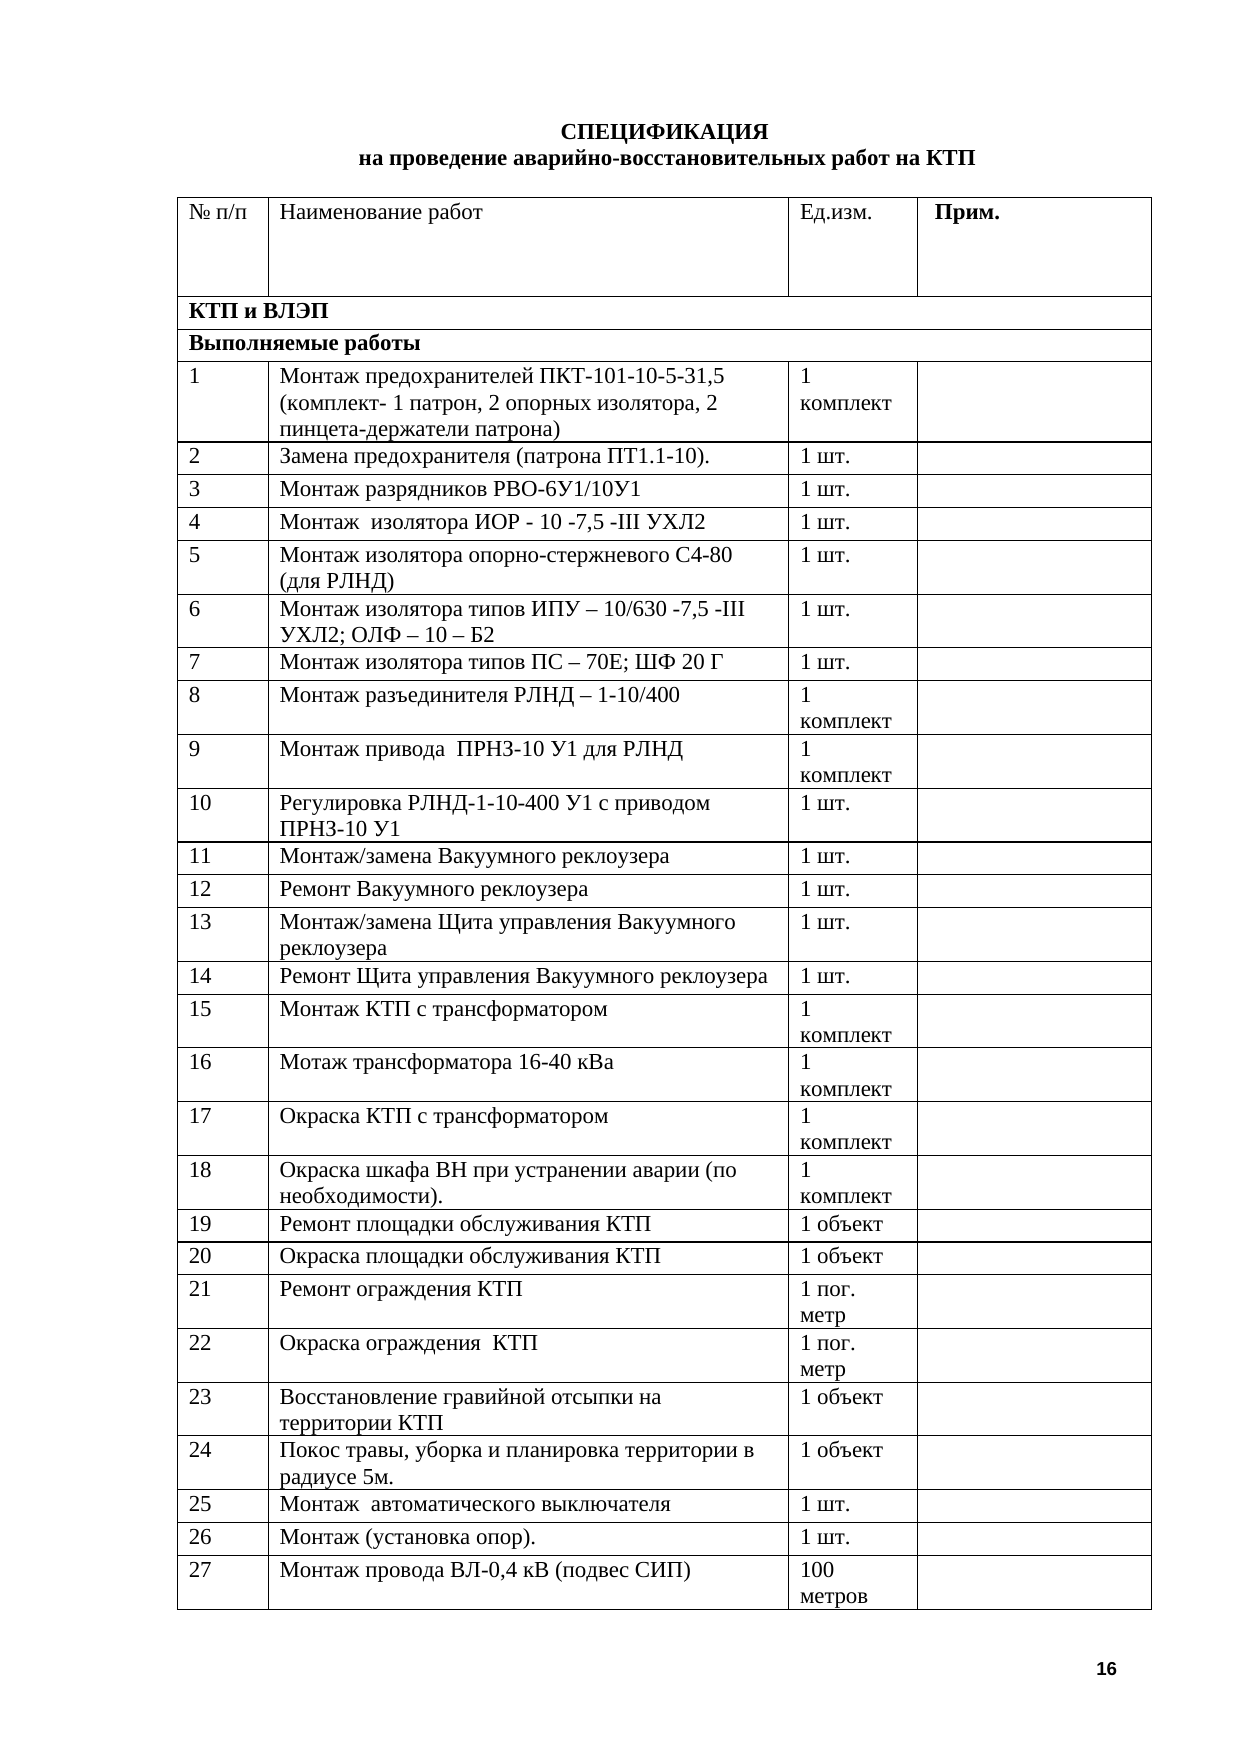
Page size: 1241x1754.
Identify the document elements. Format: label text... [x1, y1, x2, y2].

table_cell 1 шт. [789, 443, 917, 474]
table_cell 5 [178, 541, 268, 593]
table_cell 15 [178, 995, 268, 1047]
table_cell 1 [178, 362, 268, 441]
table_cell 1 шт. [789, 595, 917, 647]
table_cell Монтаж привода ПРНЗ-10 У1 для РЛНД [269, 735, 788, 788]
table_cell [918, 843, 1151, 874]
table_cell [918, 475, 1151, 507]
table_cell Ремонт площадки обслуживания КТП [269, 1210, 788, 1241]
table_cell [918, 995, 1151, 1047]
table_cell Монтаж изолятора типов ИПУ – 10/630 -7,5 -III УХЛ2; ОЛФ – 10 – Б2 [269, 595, 788, 647]
table_cell Ремонт Вакуумного реклоузера [269, 875, 788, 907]
table_cell Монтаж разъединителя РЛНД – 1-10/400 [269, 681, 788, 734]
table_cell Ремонт ограждения КТП [269, 1275, 788, 1328]
table_cell [918, 1210, 1151, 1241]
table_cell 9 [178, 735, 268, 788]
table_header Ед.изм. [789, 198, 917, 296]
table_cell [918, 1102, 1151, 1155]
table_cell [918, 962, 1151, 993]
table_cell 1 шт. [789, 843, 917, 874]
table_cell 4 [178, 508, 268, 540]
table_cell [918, 908, 1151, 961]
table_cell Выполняемые работы [178, 330, 1151, 361]
table_cell [918, 1436, 1151, 1489]
table_cell [918, 789, 1151, 841]
table_cell [918, 1048, 1151, 1101]
table_cell Монтаж КТП с трансформатором [269, 995, 788, 1047]
table_cell 1 комплект [789, 735, 917, 788]
table_cell Замена предохранителя (патрона ПТ1.1-10). [269, 443, 788, 474]
table_cell 1 шт. [789, 475, 917, 507]
table_cell 19 [178, 1210, 268, 1241]
table_cell 1 объект [789, 1383, 917, 1435]
table_cell Монтаж автоматического выключателя [269, 1490, 788, 1522]
table_cell 1 шт. [789, 508, 917, 540]
table_cell 20 [178, 1243, 268, 1274]
table_cell Мотаж трансформатора 16-40 кВа [269, 1048, 788, 1101]
table_cell Окраска площадки обслуживания КТП [269, 1243, 788, 1274]
text СПЕЦИФИКАЦИЯ [177, 118, 1152, 144]
table_cell 7 [178, 648, 268, 680]
table_cell 1 комплект [789, 995, 917, 1047]
table_cell 13 [178, 908, 268, 961]
table_cell 100 метров [789, 1556, 917, 1608]
table_cell Монтаж разрядников РВО-6У1/10У1 [269, 475, 788, 507]
table_cell [918, 681, 1151, 734]
table_cell 17 [178, 1102, 268, 1155]
table_cell [918, 1383, 1151, 1435]
table_cell 1 объект [789, 1436, 917, 1489]
table_cell [918, 735, 1151, 788]
table_cell Окраска ограждения КТП [269, 1329, 788, 1382]
table_cell [918, 362, 1151, 441]
table_cell 1 пог. метр [789, 1329, 917, 1382]
table_cell [918, 648, 1151, 680]
table_cell Монтаж/замена Щита управления Вакуумного реклоузера [269, 908, 788, 961]
table_header Прим. [918, 198, 1151, 296]
table_cell 1 шт. [789, 789, 917, 841]
table_cell [918, 1329, 1151, 1382]
table_header № п/п [178, 198, 268, 296]
table_cell Монтаж/замена Вакуумного реклоузера [269, 843, 788, 874]
table_cell [918, 1275, 1151, 1328]
table_cell 22 [178, 1329, 268, 1382]
table_cell Монтаж провода ВЛ-0,4 кВ (подвес СИП) [269, 1556, 788, 1608]
table_cell [918, 541, 1151, 593]
table_cell 12 [178, 875, 268, 907]
table_cell 1 объект [789, 1210, 917, 1241]
table_header Наименование работ [269, 198, 788, 296]
table_cell Регулировка РЛНД-1-10-400 У1 с приводом ПРНЗ-10 У1 [269, 789, 788, 841]
table_cell [918, 595, 1151, 647]
table_cell 1 пог. метр [789, 1275, 917, 1328]
table_cell [918, 443, 1151, 474]
table_cell 6 [178, 595, 268, 647]
table_cell [918, 875, 1151, 907]
table_cell [918, 1243, 1151, 1274]
table_cell Восстановление гравийной отсыпки на территории КТП [269, 1383, 788, 1435]
table_cell 23 [178, 1383, 268, 1435]
table_cell Монтаж изолятора опорно-стержневого С4-80 (для РЛНД) [269, 541, 788, 593]
table_cell 1 шт. [789, 1523, 917, 1555]
table_cell [918, 1156, 1151, 1208]
table_cell 1 комплект [789, 1048, 917, 1101]
table_cell 1 шт. [789, 648, 917, 680]
table_cell 27 [178, 1556, 268, 1608]
table_cell 1 комплект [789, 681, 917, 734]
table_cell 1 шт. [789, 875, 917, 907]
table_cell 16 [178, 1048, 268, 1101]
table_cell 1 комплект [789, 1156, 917, 1208]
table_cell 2 [178, 443, 268, 474]
table_cell 3 [178, 475, 268, 507]
table_cell 14 [178, 962, 268, 993]
table_cell 26 [178, 1523, 268, 1555]
table_cell Покос травы, уборка и планировка территории в радиусе 5м. [269, 1436, 788, 1489]
table_cell [918, 1523, 1151, 1555]
table_cell 11 [178, 843, 268, 874]
table_cell 1 комплект [789, 362, 917, 441]
table_cell 10 [178, 789, 268, 841]
table_cell Монтаж (установка опор). [269, 1523, 788, 1555]
table_cell 1 шт. [789, 908, 917, 961]
text на проведение аварийно-восстановительных работ на КТП [177, 144, 1152, 171]
table_cell 1 шт. [789, 1490, 917, 1522]
table_cell 1 шт. [789, 962, 917, 993]
table_cell 1 шт. [789, 541, 917, 593]
table_cell Монтаж изолятора типов ПС – 70Е; ШФ 20 Г [269, 648, 788, 680]
table_cell Окраска шкафа ВН при устранении аварии (по необходимости). [269, 1156, 788, 1208]
table_cell КТП и ВЛЭП [178, 297, 1151, 328]
table_cell [918, 508, 1151, 540]
table_cell 1 комплект [789, 1102, 917, 1155]
table_cell 18 [178, 1156, 268, 1208]
table_cell 24 [178, 1436, 268, 1489]
table_cell 1 объект [789, 1243, 917, 1274]
table_cell Монтаж изолятора ИОР - 10 -7,5 -III УХЛ2 [269, 508, 788, 540]
table_cell [918, 1490, 1151, 1522]
table_cell 25 [178, 1490, 268, 1522]
table_cell [918, 1556, 1151, 1608]
table_cell 8 [178, 681, 268, 734]
table_cell Монтаж предохранителей ПКТ-101-10-5-31,5 (комплект- 1 патрон, 2 опорных изолятора, 2 пинцета-держатели патрона) [269, 362, 788, 441]
table_cell Ремонт Щита управления Вакуумного реклоузера [269, 962, 788, 993]
table_cell Окраска КТП с трансформатором [269, 1102, 788, 1155]
table_cell 21 [178, 1275, 268, 1328]
